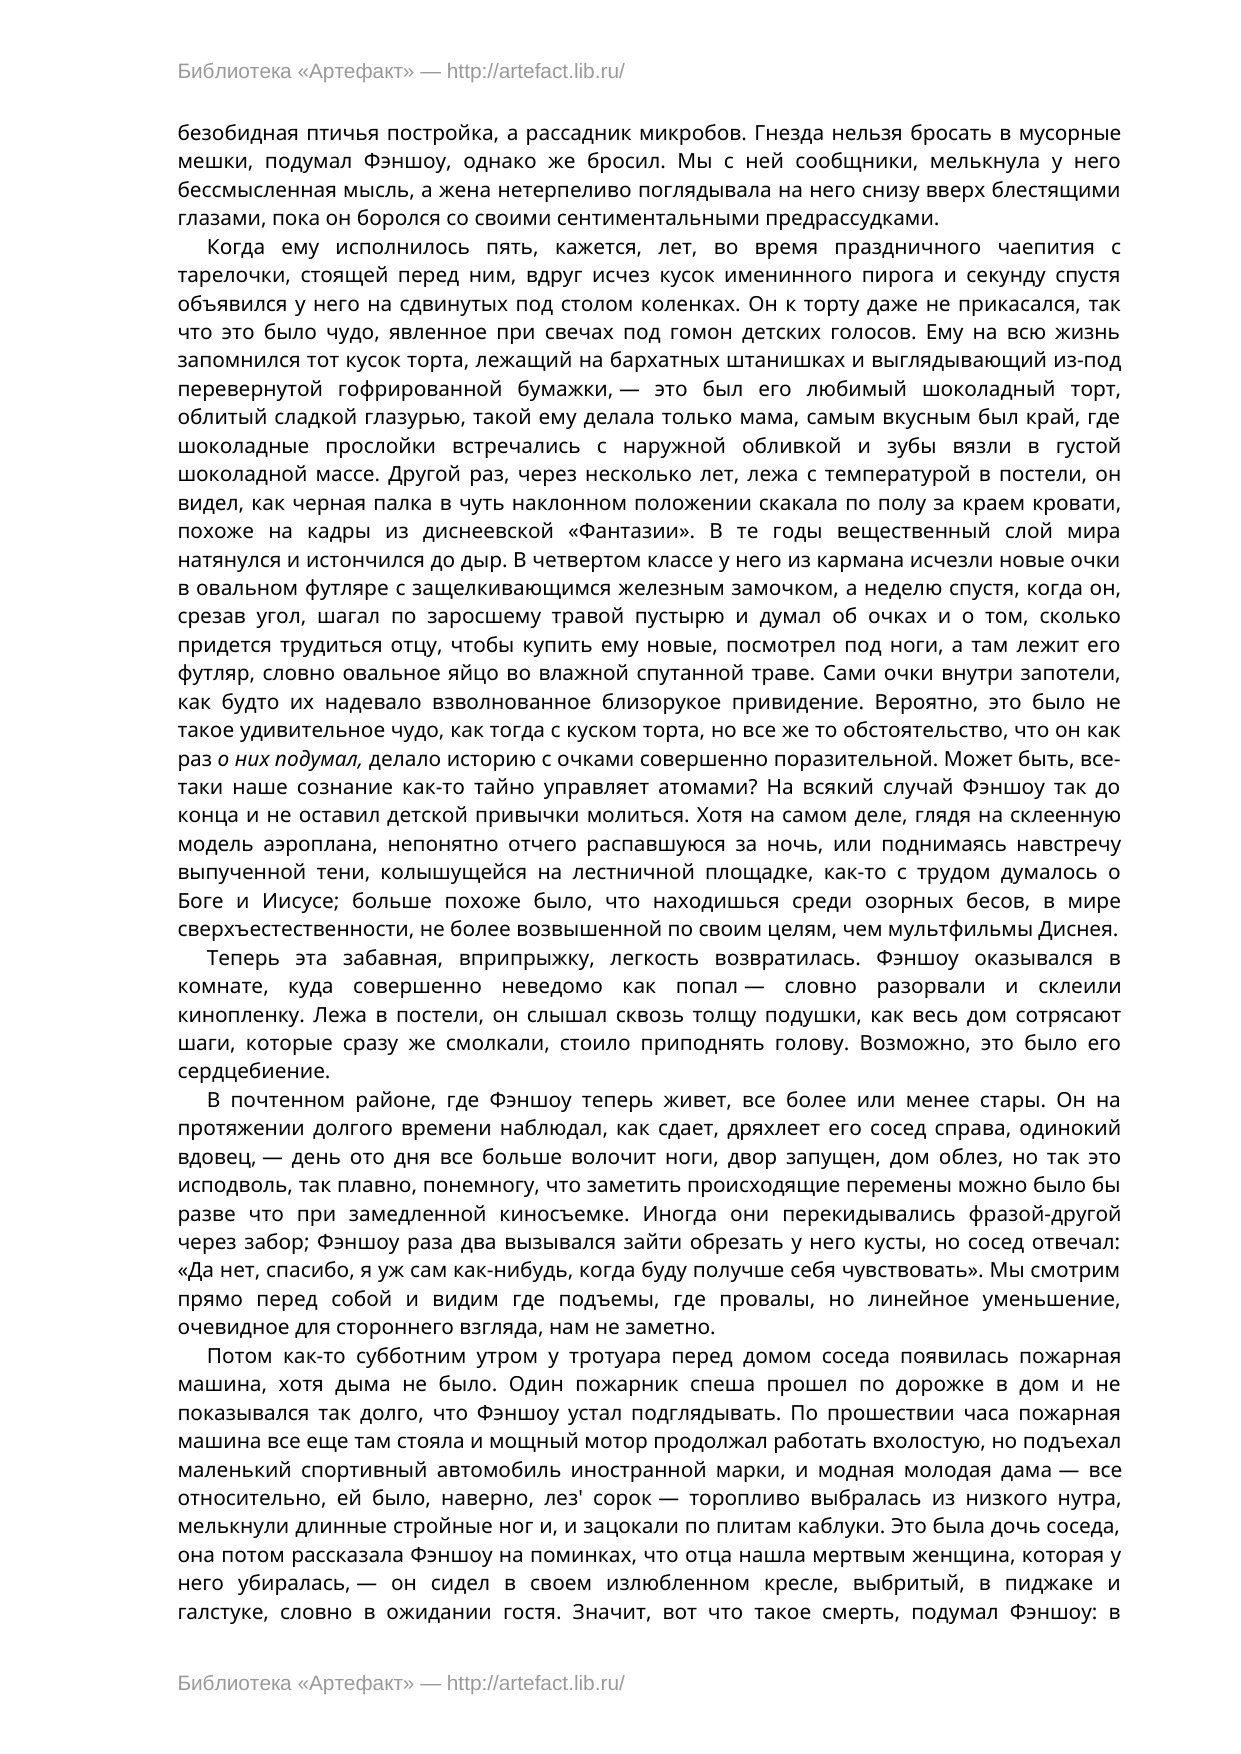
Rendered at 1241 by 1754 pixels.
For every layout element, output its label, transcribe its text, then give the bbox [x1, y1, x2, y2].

text Теперь эта забавная, вприпрыжку, легкость возвратилась. Фэншоу оказывался в комнате, куда совершенно неведомо как попал — словно разорвали и склеили кинопленку. Лежа в постели, он слышал сквозь толщу подушки, как весь дом сотрясают шаги, которые сразу же смолкали, стоило приподнять голову. Возможно, это было его сердцебиение. [177, 943, 1122, 1085]
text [177, 1341, 1122, 1625]
text В почтенном районе, где Фэншоу теперь живет, все более или менее стары. Он на протяжении долгого времени наблюдал, как сдает, дряхлеет его сосед справа, одинокий вдовец, — день ото дня все больше волочит ноги, двор запущен, дом облез, но так это исподволь, так плавно, понемногу, что заметить происходящие перемены можно было бы разве что при замедленной киносъемке. Иногда они перекидывались фразой-другой через забор; Фэншоу раза два вызывался зайти обрезать у него кусты, но сосед отвечал: «Да нет, спасибо, я уж сам как-нибудь, когда буду получше себя чувствовать». Мы смотрим прямо перед собой и видим где подъемы, где провалы, но линейное уменьшение, очевидное для стороннего взгляда, нам не заметно. [177, 1085, 1122, 1341]
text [177, 118, 1122, 232]
text Когда ему исполнилось пять, кажется, лет, во время праздничного чаепития с тарелочки, стоящей перед ним, вдруг исчез кусок именинного пирога и секунду спустя объявился у него на сдвинутых под столом коленках. Он к торту даже не прикасался, так что это было чудо, явленное при свечах под гомон детских голосов. Ему на всю жизнь запомнился тот кусок торта, лежащий на бархатных штанишках и выглядывающий из-под перевернутой гофрированной бумажки, — это был его любимый шоколадный торт, облитый сладкой глазурью, такой ему делала только мама, самым вкусным был край, где шоколадные прослойки встречались с наружной обливкой и зубы вязли в густой шоколадной массе. Другой раз, через несколько лет, лежа с температурой в постели, он видел, как черная палка в чуть наклонном положении скакала по полу за краем кровати, похоже на кадры из диснеевской «Фантазии». В те годы вещественный слой мира натянулся и истончился до дыр. В четвертом классе у него из кармана исчезли новые очки в овальном футляре с защелкивающимся железным замочком, а неделю спустя, когда он, срезав угол, шагал по заросшему травой пустырю и думал об очках и о том, сколько придется трудиться отцу, чтобы купить ему новые, посмотрел под ноги, а там лежит его футляр, словно овальное яйцо во влажной спутанной траве. Сами очки внутри запотели, как будто их надевало взволнованное близорукое привидение. Вероятно, это было не такое удивительное чудо, как тогда с куском торта, но все же то обстоятельство, что он как раз о них подумал, делало историю с очками совершенно поразительной. Может быть, все-таки наше сознание как-то тайно управляет атомами? На всякий случай Фэншоу так до конца и не оставил детской привычки молиться. Хотя на самом деле, глядя на склеенную модель аэроплана, непонятно отчего распавшуюся за ночь, или поднимаясь навстречу выпученной тени, колышущейся на лестничной площадке, как-то с трудом думалось о Боге и Иисусе; больше похоже было, что находишься среди озорных бесов, в мире сверхъестественности, не более возвышенной по своим целям, чем мультфильмы Диснея. [177, 232, 1122, 943]
